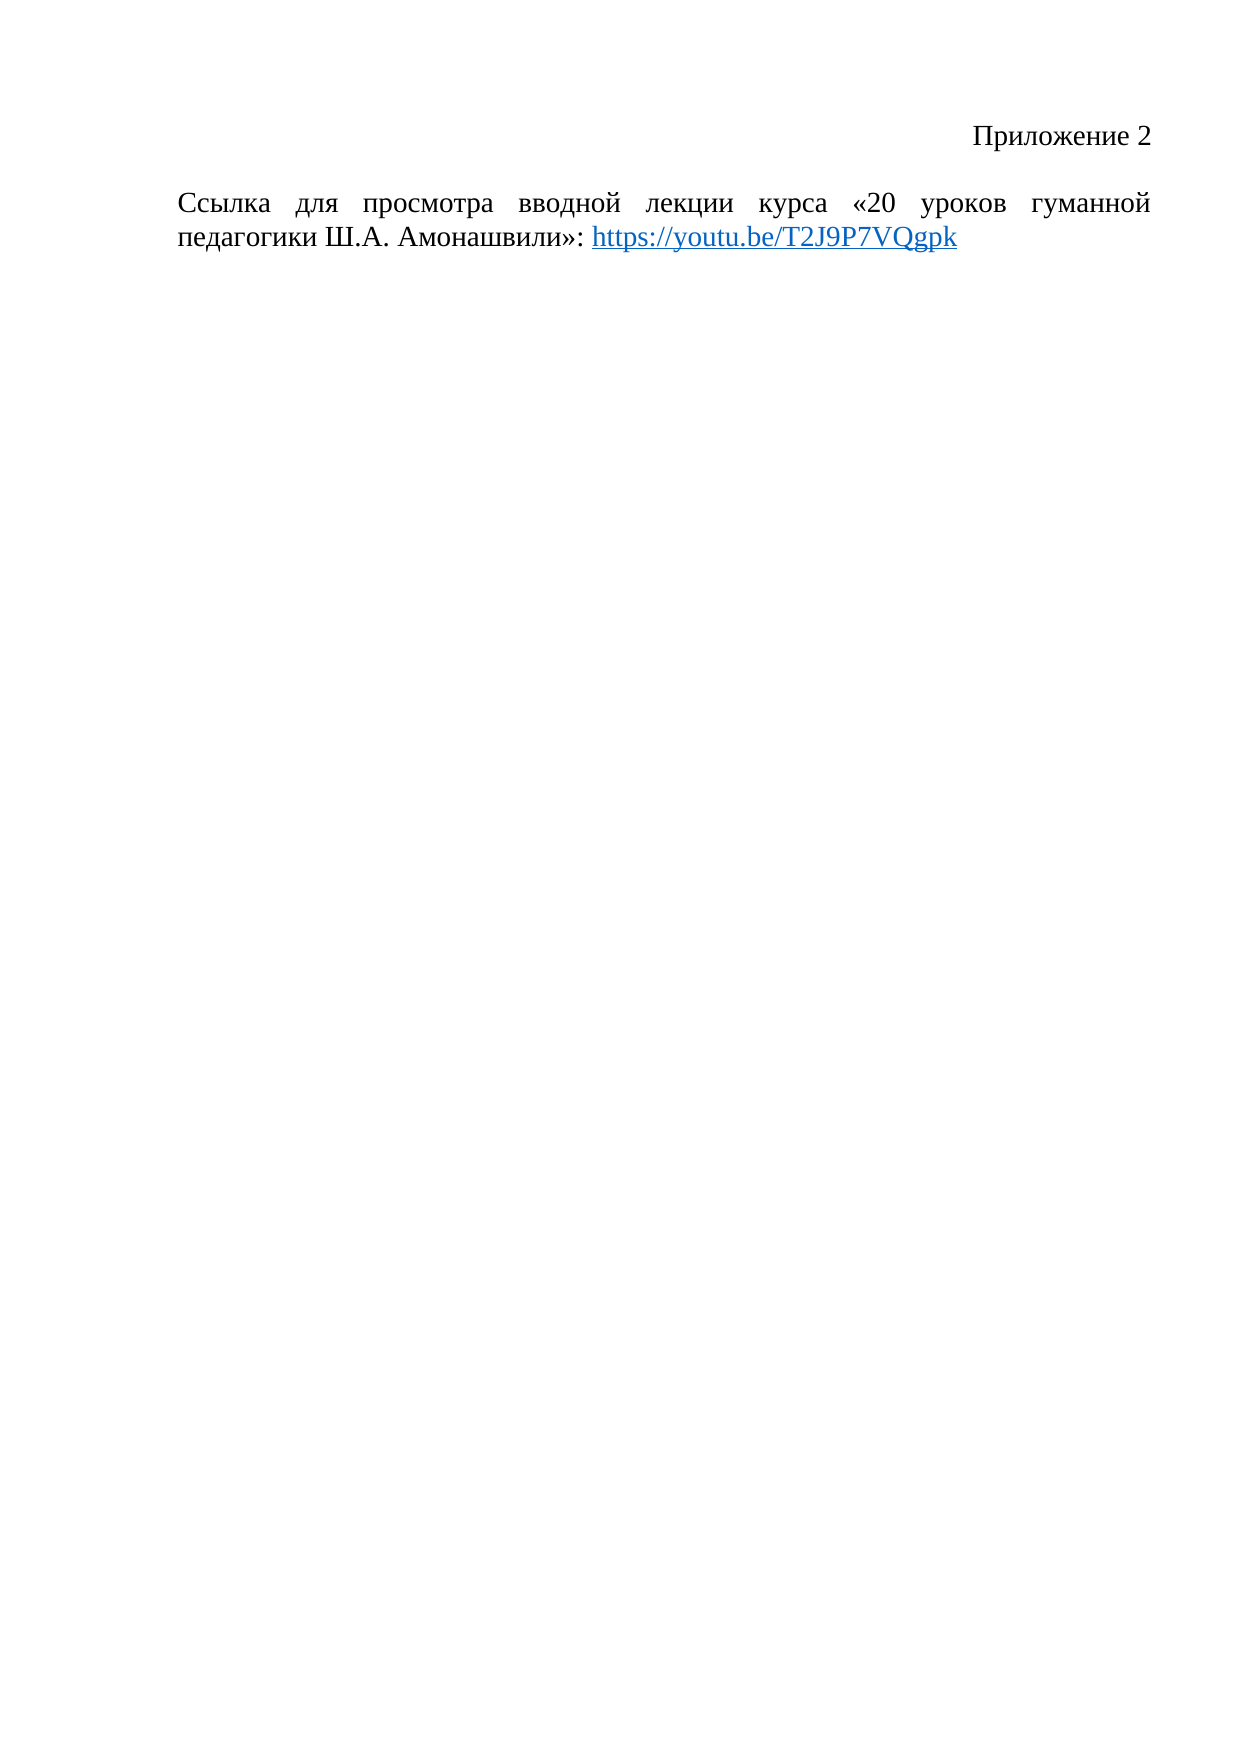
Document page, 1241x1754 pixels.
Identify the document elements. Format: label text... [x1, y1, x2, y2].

text Приложение 2 [177, 118, 1152, 152]
text Ссылка для просмотра вводной лекции курса «20 уроков гуманной педагогики Ш.А. Амонашвили»: https://youtu.be/T2J9P7VQgpk [177, 185, 1152, 252]
